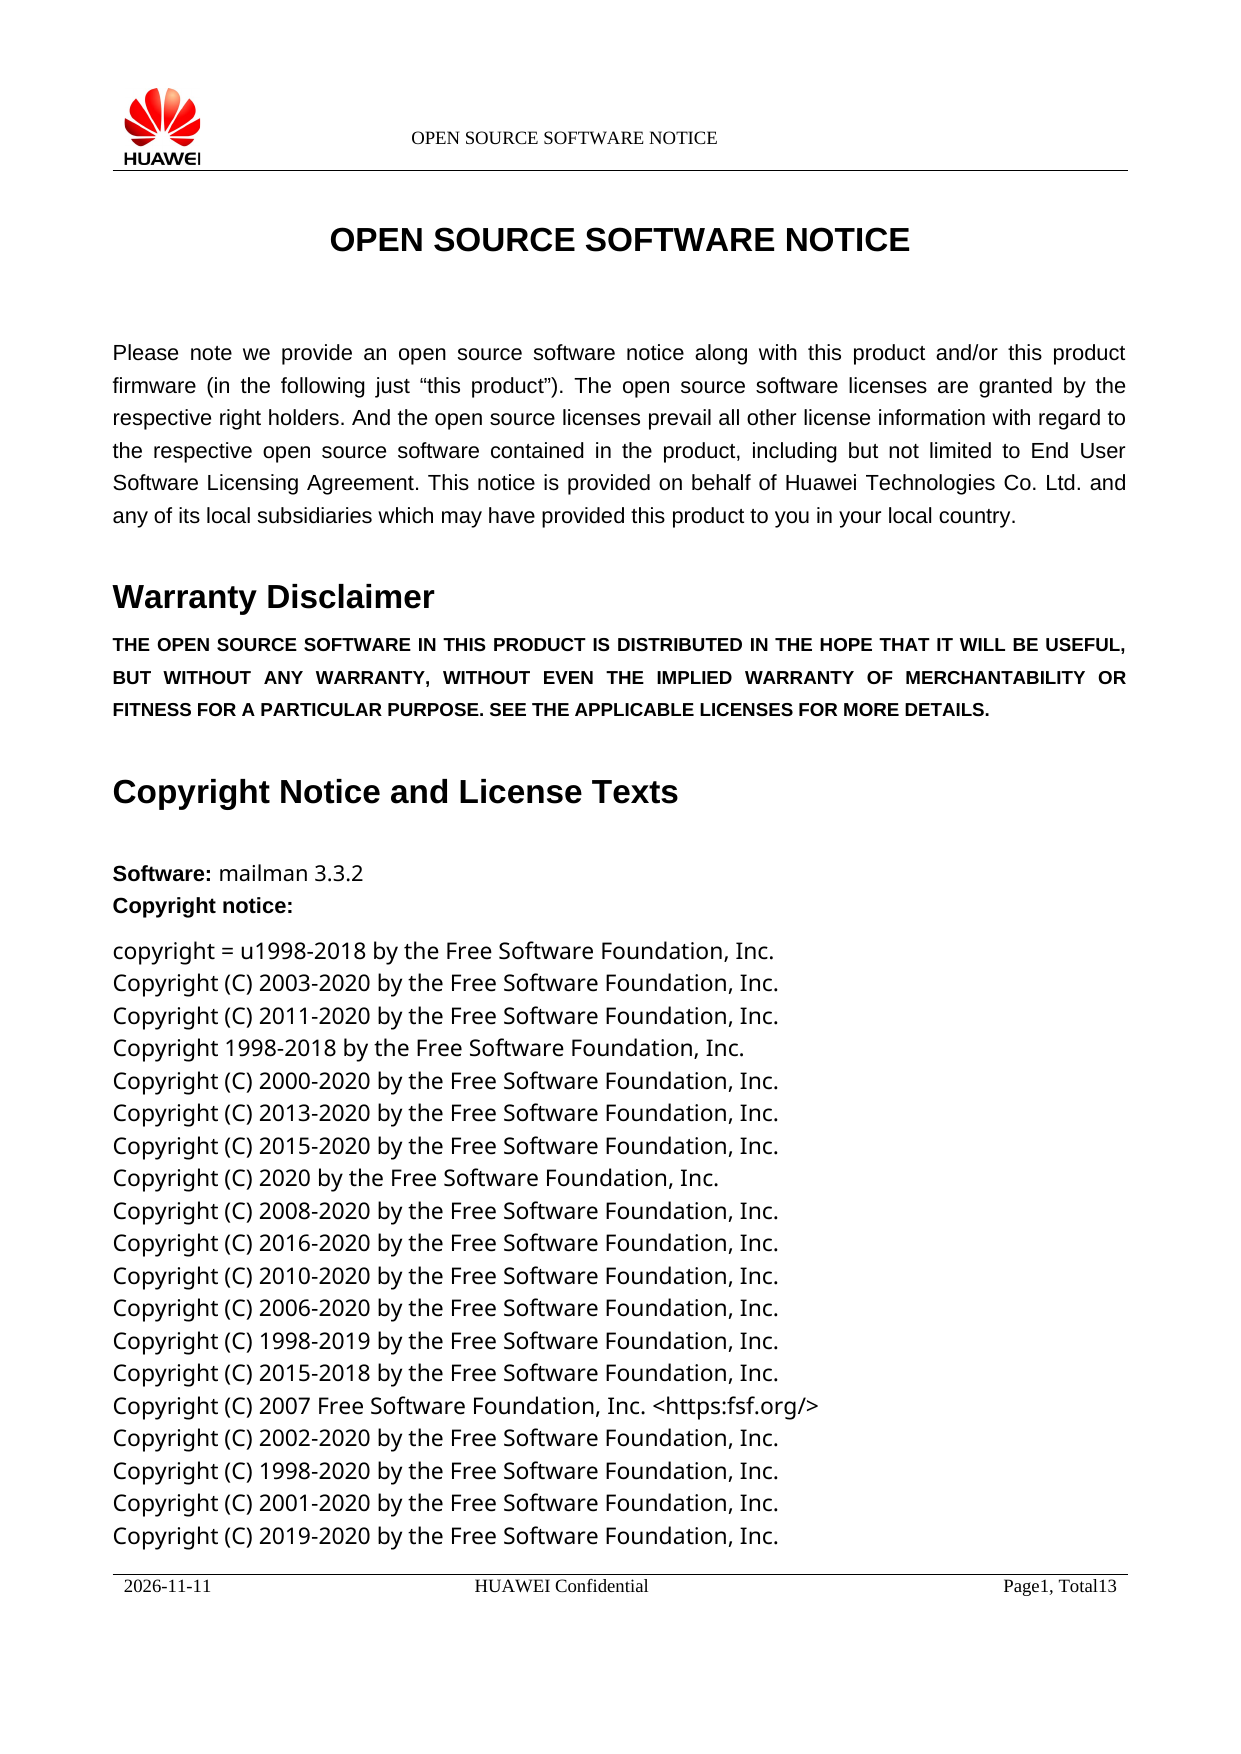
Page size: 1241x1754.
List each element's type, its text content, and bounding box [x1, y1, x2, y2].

text OPEN SOURCE SOFTWARE NOTICE [112, 206, 1128, 271]
title Software: mailman 3.3.2 [112, 856, 1128, 889]
text Copyright Notice and License Texts [112, 759, 1128, 824]
picture [124, 88, 201, 165]
text Warranty Disclaimer [112, 564, 1128, 629]
text The open source software in this product is distributed in the hope that it will be useful, but WITHOUT ANY WARRANTY, without even the implied warranty of MERCHANTABILITY or FITNESS FOR A PARTICULAR PURPOSE. See the applicable licenses for more details. [112, 629, 1128, 726]
text Copyright notice: [112, 889, 1128, 921]
text Please note we provide an open source software notice along with this product and/or this product firmware (in the following just “this product”). The open source software licenses are granted by the respective right holders. And the open source licenses prevail all other license information with regard to the respective open source software contained in the product, including but not limited to End User Software Licensing Agreement. This notice is provided on behalf of Huawei Technologies Co. Ltd. and any of its local subsidiaries which may have provided this product to you in your local country. [112, 336, 1128, 531]
